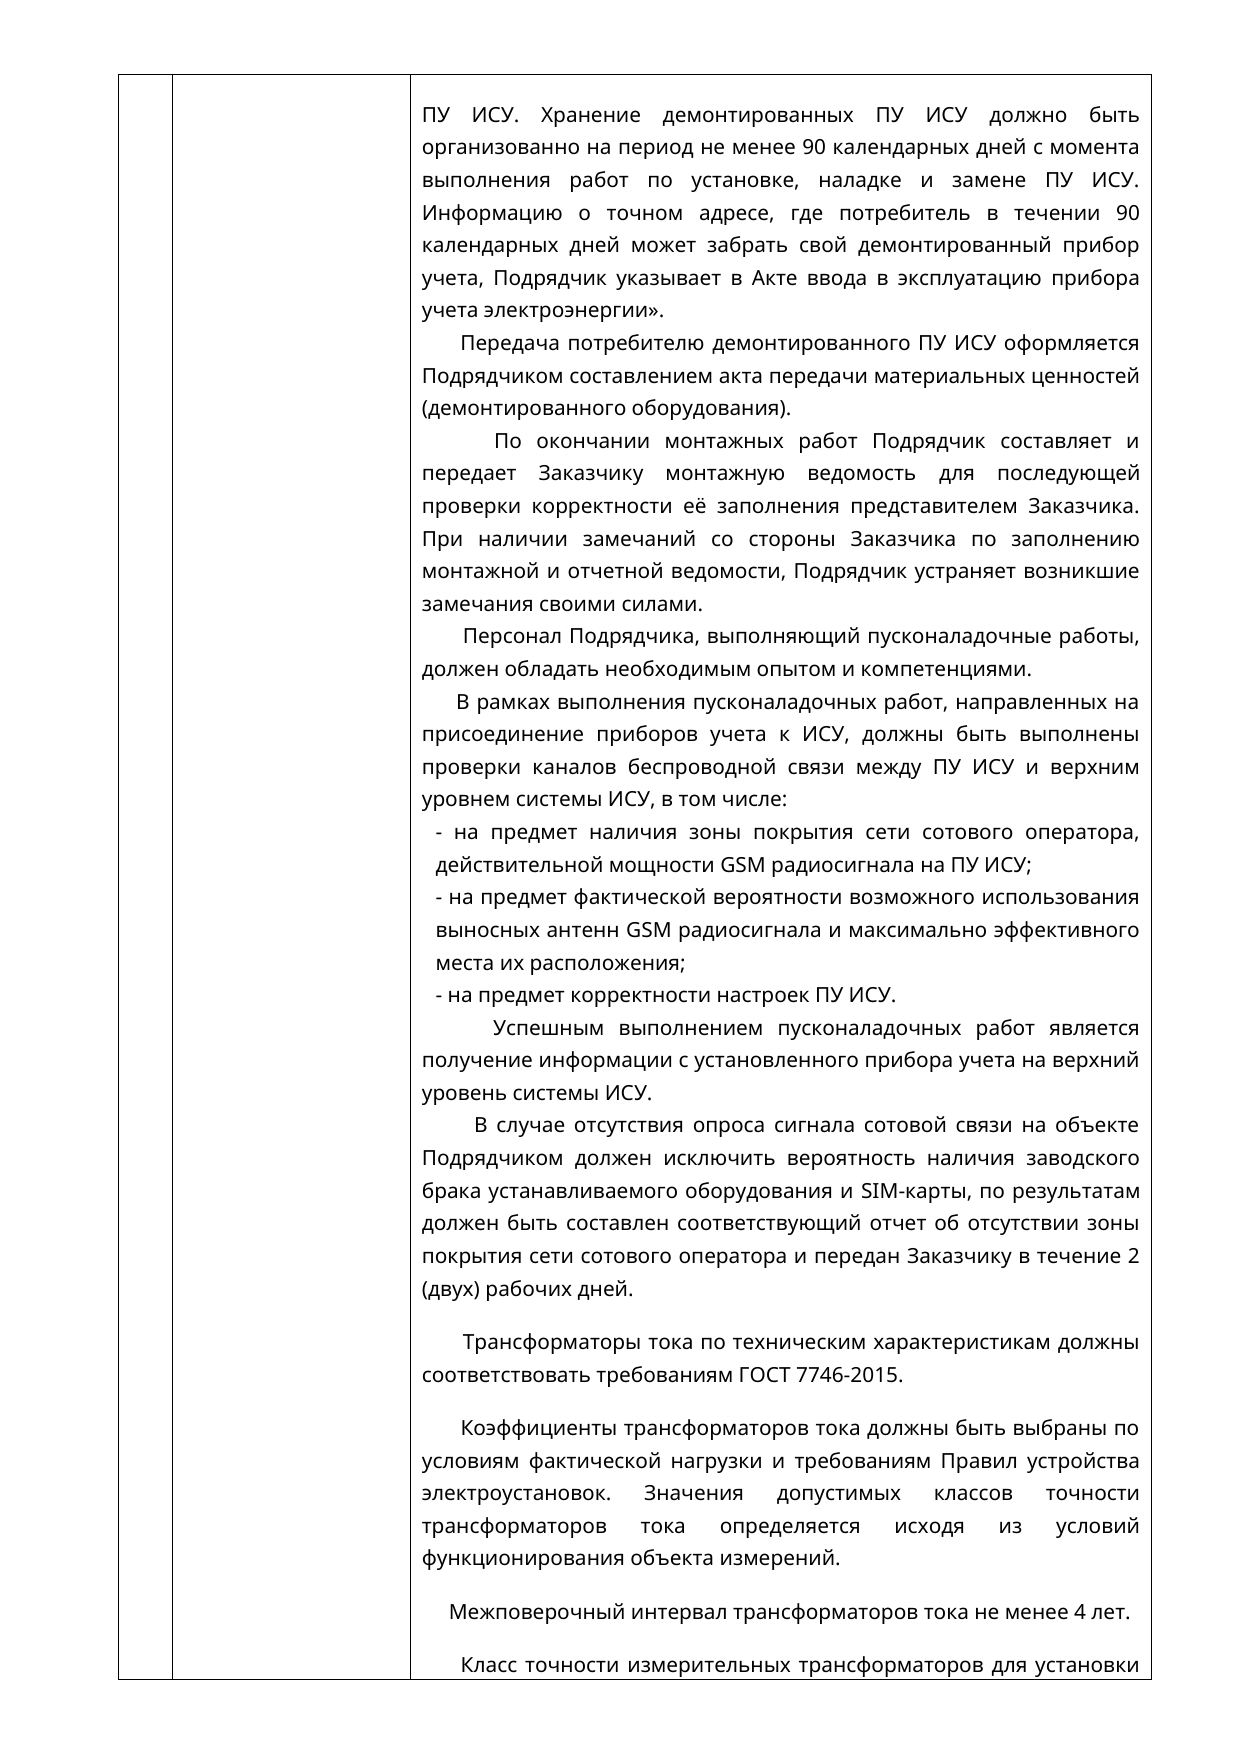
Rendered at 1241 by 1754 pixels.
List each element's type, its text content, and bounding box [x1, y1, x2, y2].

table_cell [411, 75, 1151, 1679]
table_cell 5 [119, 75, 172, 1679]
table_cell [173, 75, 410, 1679]
